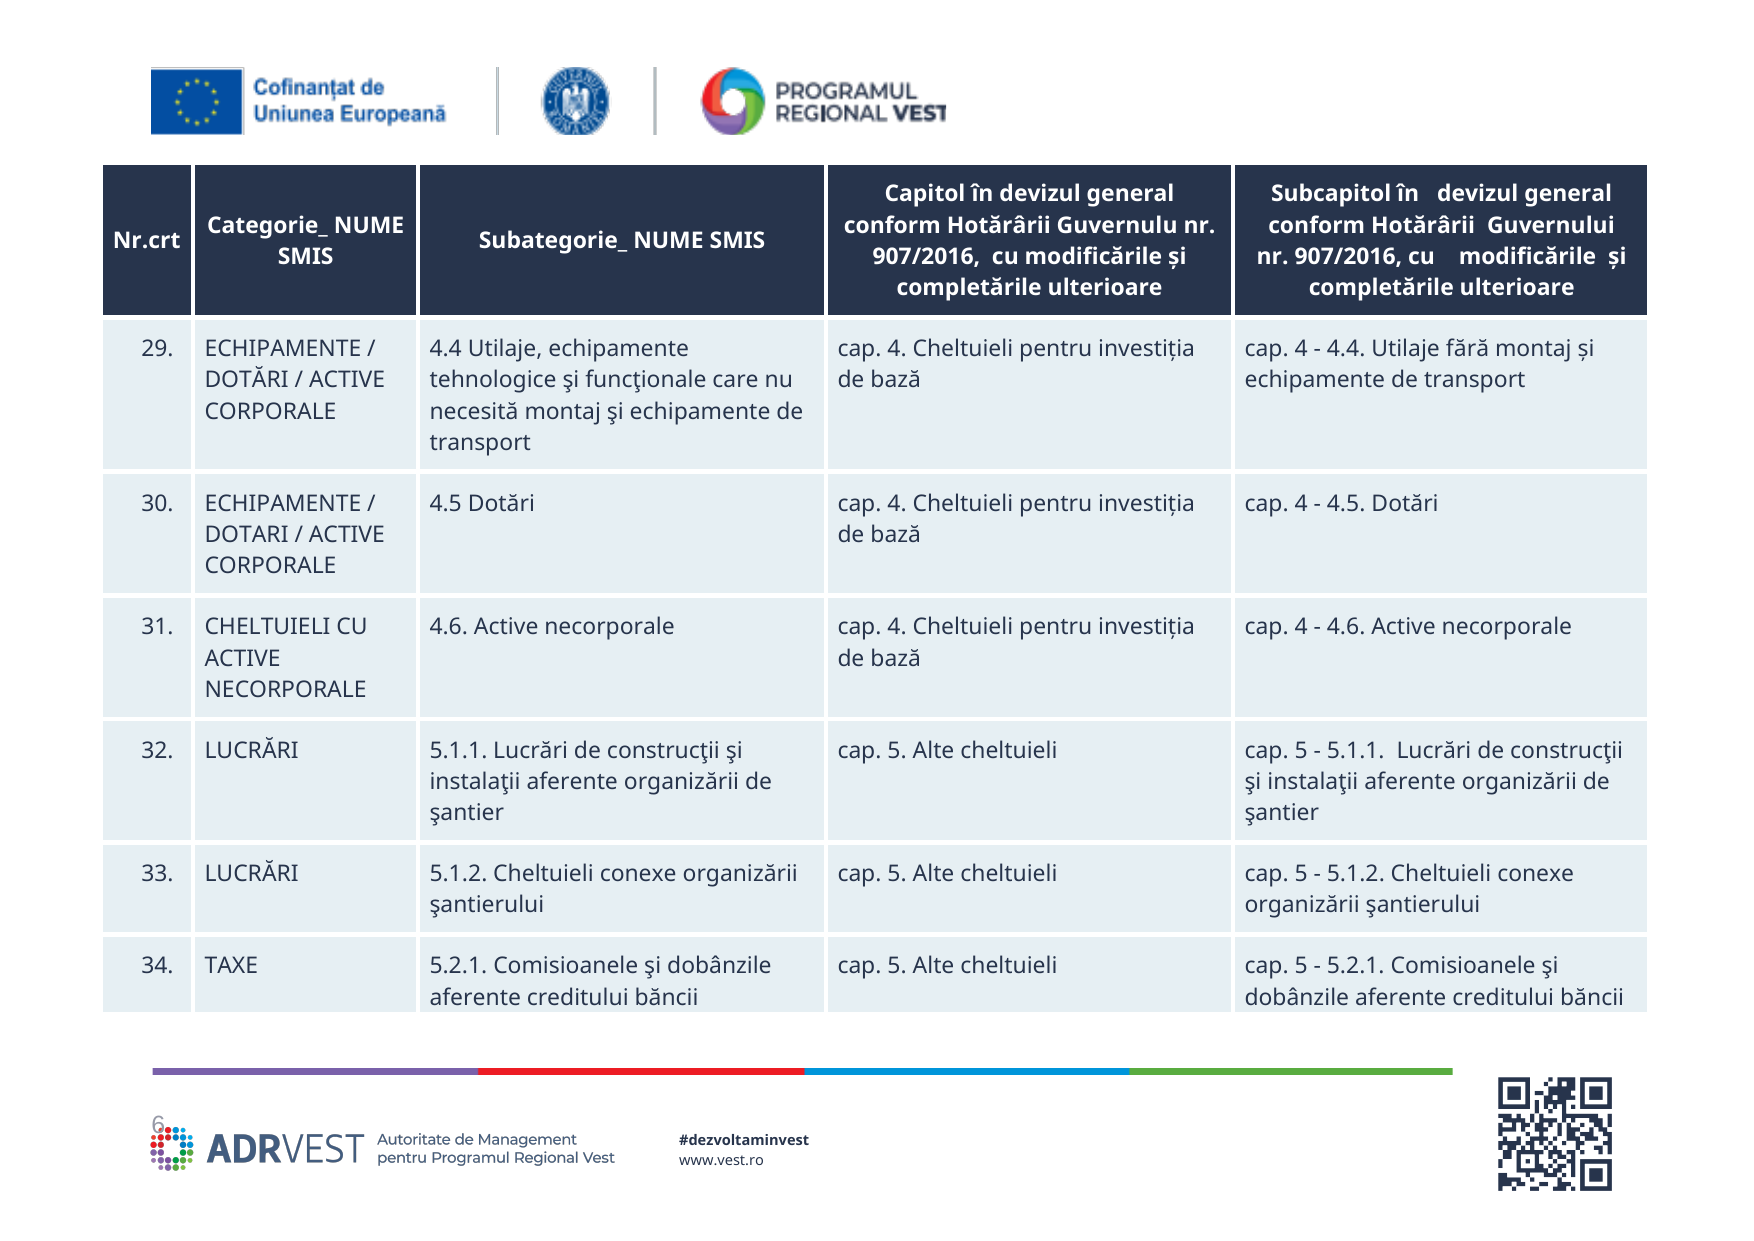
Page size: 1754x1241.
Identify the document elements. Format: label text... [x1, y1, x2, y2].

table_cell 4.4 Utilaje, echipamente tehnologice şi funcţionale care nu necesită montaj şi echipamente de transport [420, 320, 824, 469]
picture [1489, 1068, 1621, 1200]
table_cell cap. 4 - 4.4. Utilaje fără montaj și echipamente de transport [1235, 320, 1647, 469]
table_cell cap. 5 - 5.2.1. Comisioanele şi dobânzile aferente creditului băncii finanţatoare [1235, 937, 1647, 1012]
table_cell 4.6. Active necorporale [420, 598, 824, 716]
table_cell cap. 5. Alte cheltuieli [828, 937, 1231, 1012]
table_cell cap. 4. Cheltuieli pentru investiția de bază [828, 320, 1231, 469]
table_cell 4.5 Dotări [420, 474, 824, 593]
table_cell [103, 598, 191, 716]
table_cell 5.2.1. Comisioanele şi dobânzile aferente creditului băncii finanţatoare [420, 937, 824, 1012]
table_cell 5.1.2. Cheltuieli conexe organizării şantierului [420, 845, 824, 932]
table_cell cap. 5. Alte cheltuieli [828, 721, 1231, 840]
table_header Capitol în devizul general conform Hotărârii Guvernulu nr. 907/2016, cu modificările și completările ulterioare [828, 165, 1231, 315]
table_cell cap. 5 - 5.1.1. Lucrări de construcţii şi instalaţii aferente organizării de şantier [1235, 721, 1647, 840]
table_cell ECHIPAMENTE / DOTARI / ACTIVE CORPORALE [195, 474, 416, 593]
table_cell cap. 5 - 5.1.2. Cheltuieli conexe organizării şantierului [1235, 845, 1647, 932]
table_header Subategorie_ NUME SMIS [420, 165, 824, 315]
table_cell ECHIPAMENTE / DOTĂRI / ACTIVE CORPORALE [195, 320, 416, 469]
picture [141, 1124, 620, 1174]
table_cell [103, 320, 191, 469]
table_cell [103, 845, 191, 932]
table_cell CHELTUIELI CU ACTIVE NECORPORALE [195, 598, 416, 716]
table_cell [103, 721, 191, 840]
table_cell [103, 937, 191, 1012]
picture [155, 1124, 162, 1131]
table_cell TAXE [195, 937, 416, 1012]
table_cell cap. 4. Cheltuieli pentru investiția de bază [828, 474, 1231, 593]
table_cell cap. 5. Alte cheltuieli [828, 845, 1231, 932]
table_header Subcapitol în devizul general conform Hotărârii Guvernului nr. 907/2016, cu modificările și completările ulterioare [1235, 165, 1647, 315]
table_header Nr.crt [103, 165, 191, 315]
table_header Categorie_ NUME SMIS [195, 165, 416, 315]
table_cell cap. 4 - 4.5. Dotări [1235, 474, 1647, 593]
table_cell 5.1.1. Lucrări de construcţii şi instalaţii aferente organizării de şantier [420, 721, 824, 840]
table_cell cap. 4. Cheltuieli pentru investiția de bază [828, 598, 1231, 716]
table_cell LUCRĂRI [195, 845, 416, 932]
table_cell cap. 4 - 4.6. Active necorporale [1235, 598, 1647, 716]
table_cell LUCRĂRI [195, 721, 416, 840]
table_cell [103, 474, 191, 593]
